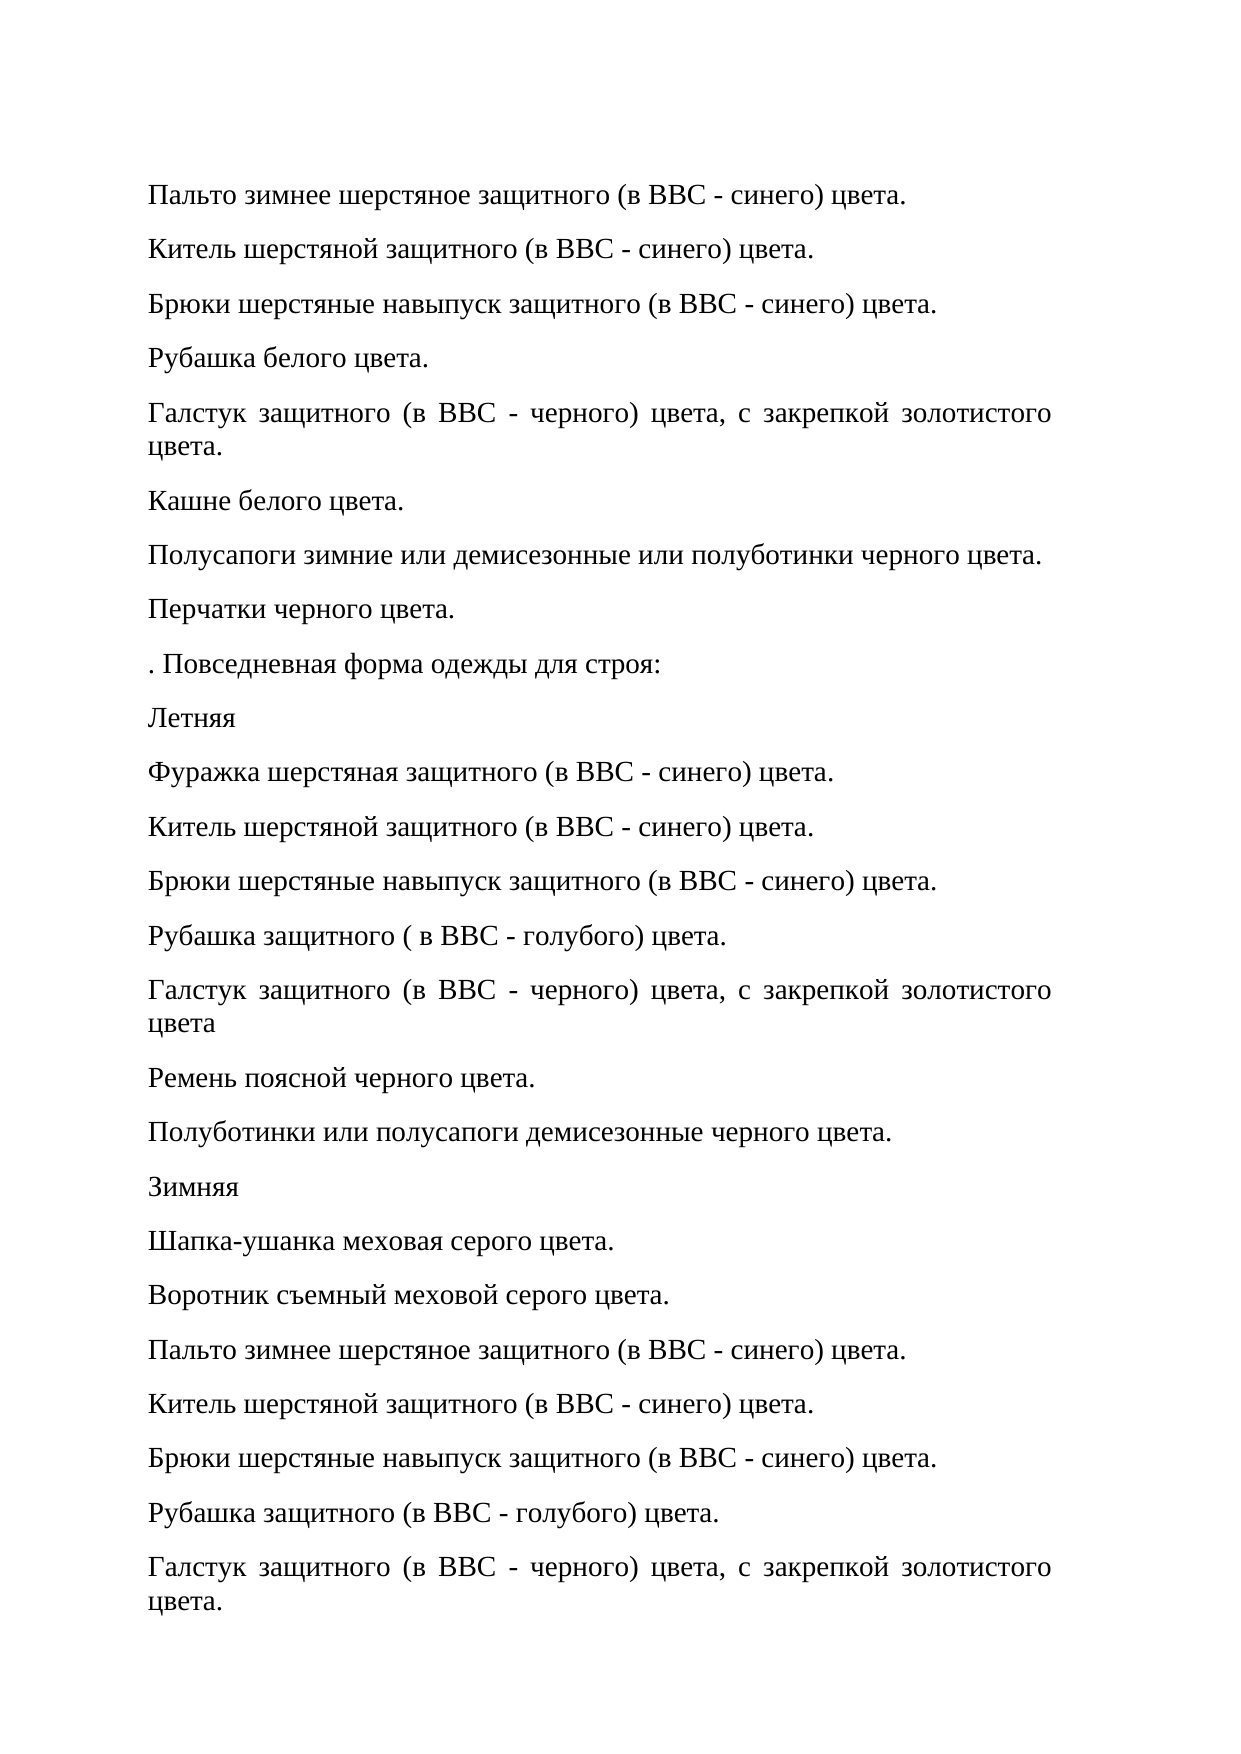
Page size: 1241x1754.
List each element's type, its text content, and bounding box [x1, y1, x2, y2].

text Летняя [148, 700, 1053, 734]
text Зимняя [148, 1169, 1053, 1202]
text Шапка-ушанка меховая серого цвета. [148, 1223, 1053, 1257]
text Перчатки черного цвета. [148, 591, 1053, 625]
text Пальто зимнее шерстяное защитного (в ВВС - синего) цвета. [148, 177, 1053, 211]
text Фуражка шерстяная защитного (в ВВС - синего) цвета. [148, 754, 1053, 788]
text Галстук защитного (в ВВС - черного) цвета, с закрепкой золотистого цвета. [148, 1549, 1053, 1616]
text Китель шерстяной защитного (в ВВС - синего) цвета. [148, 1386, 1053, 1420]
text Ремень поясной черного цвета. [148, 1060, 1053, 1093]
text Китель шерстяной защитного (в ВВС - синего) цвета. [148, 232, 1053, 265]
text . Повседневная форма одежды для строя: [148, 646, 1053, 679]
text Полуботинки или полусапоги демисезонные черного цвета. [148, 1114, 1053, 1148]
text Брюки шерстяные навыпуск защитного (в ВВС - синего) цвета. [148, 1441, 1053, 1474]
text Брюки шерстяные навыпуск защитного (в ВВС - синего) цвета. [148, 863, 1053, 897]
text Галстук защитного (в ВВС - черного) цвета, с закрепкой золотистого цвета. [148, 395, 1053, 462]
text Воротник съемный меховой серого цвета. [148, 1277, 1053, 1311]
text Рубашка защитного (в ВВС - голубого) цвета. [148, 1495, 1053, 1528]
text Полусапоги зимние или демисезонные или полуботинки черного цвета. [148, 537, 1053, 571]
text Пальто зимнее шерстяное защитного (в ВВС - синего) цвета. [148, 1332, 1053, 1365]
text Рубашка защитного ( в ВВС - голубого) цвета. [148, 918, 1053, 951]
text Галстук защитного (в ВВС - черного) цвета, с закрепкой золотистого цвета [148, 972, 1053, 1039]
text Рубашка белого цвета. [148, 340, 1053, 374]
text Кашне белого цвета. [148, 483, 1053, 516]
text Брюки шерстяные навыпуск защитного (в ВВС - синего) цвета. [148, 286, 1053, 319]
text Китель шерстяной защитного (в ВВС - синего) цвета. [148, 809, 1053, 842]
